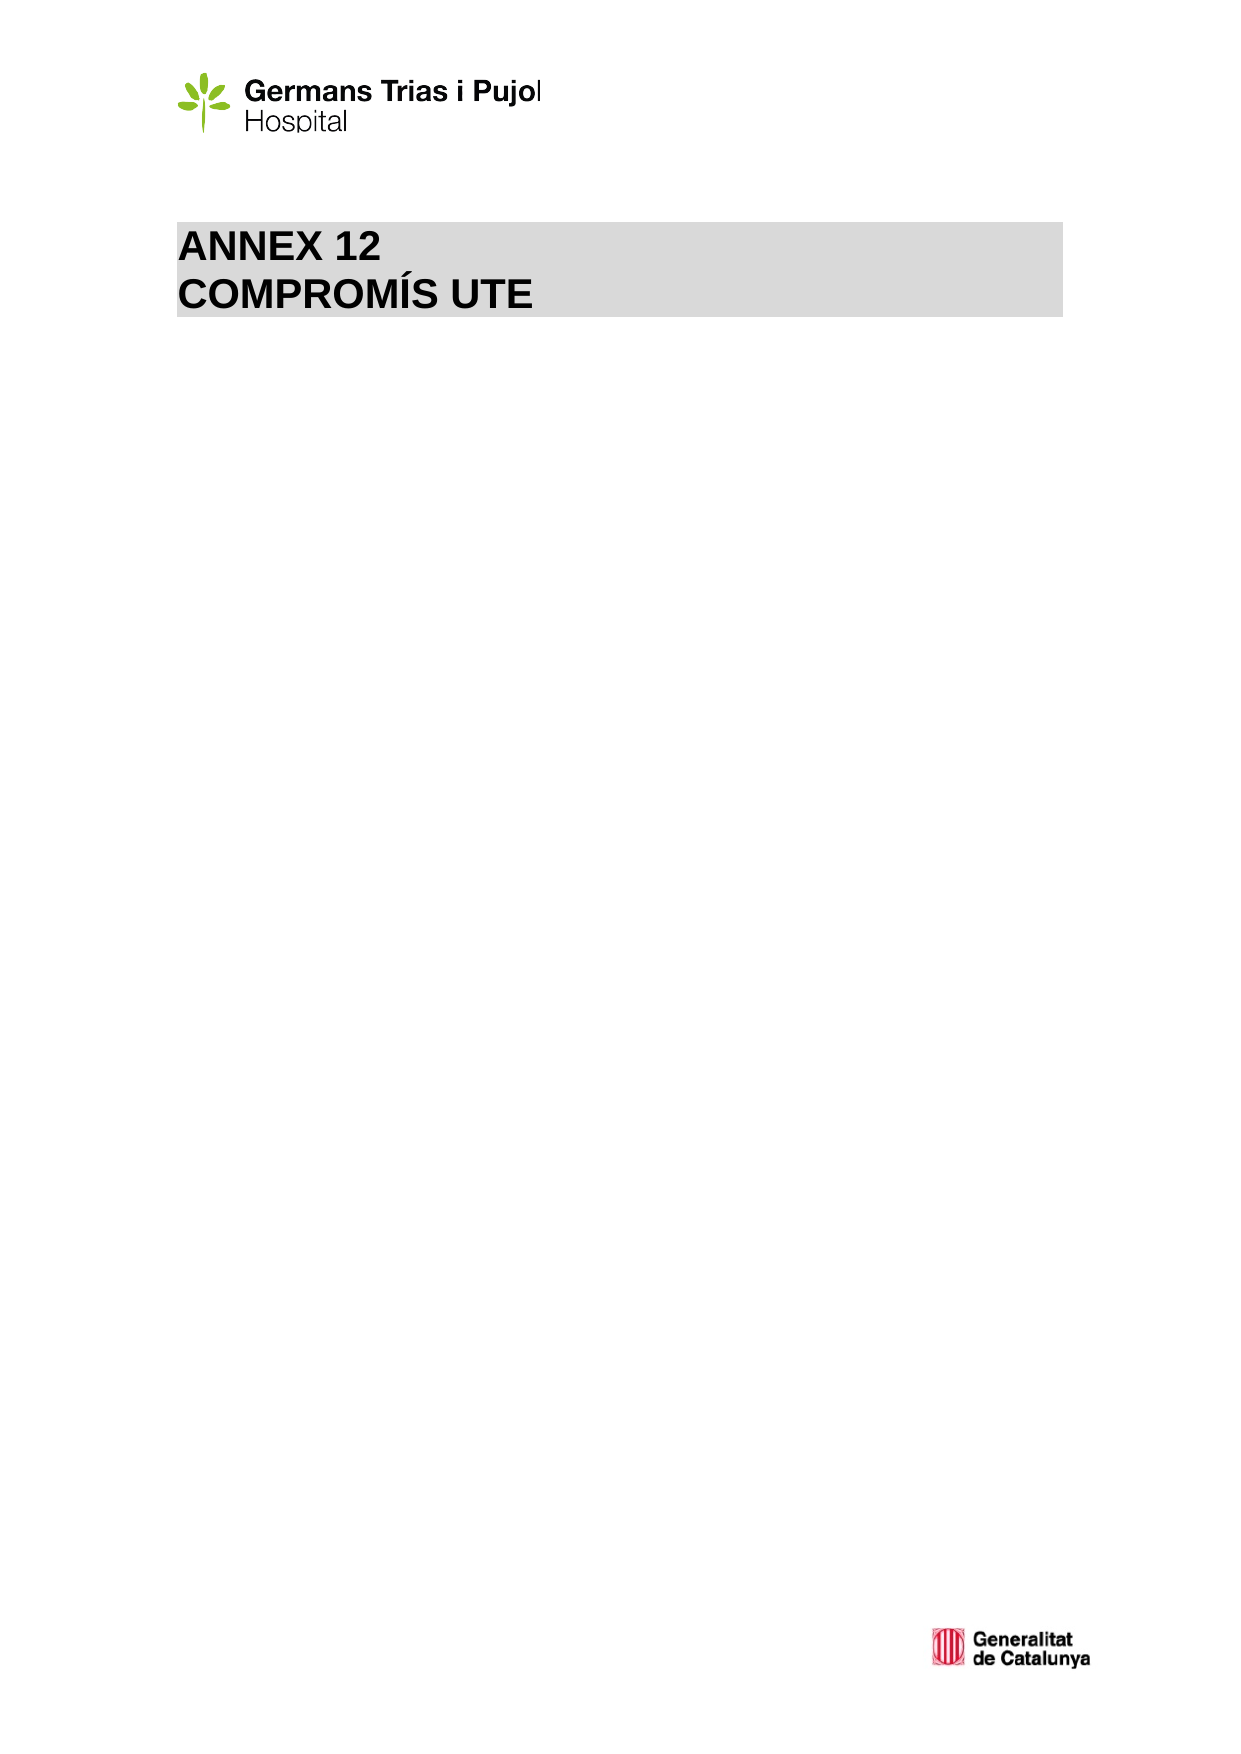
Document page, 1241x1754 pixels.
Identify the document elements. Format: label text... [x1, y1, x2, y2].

picture [177, 72, 540, 133]
text ANNEX 12 [177, 222, 1063, 269]
text COMPROMÍS UTE [177, 269, 1063, 317]
picture [893, 1621, 1129, 1674]
